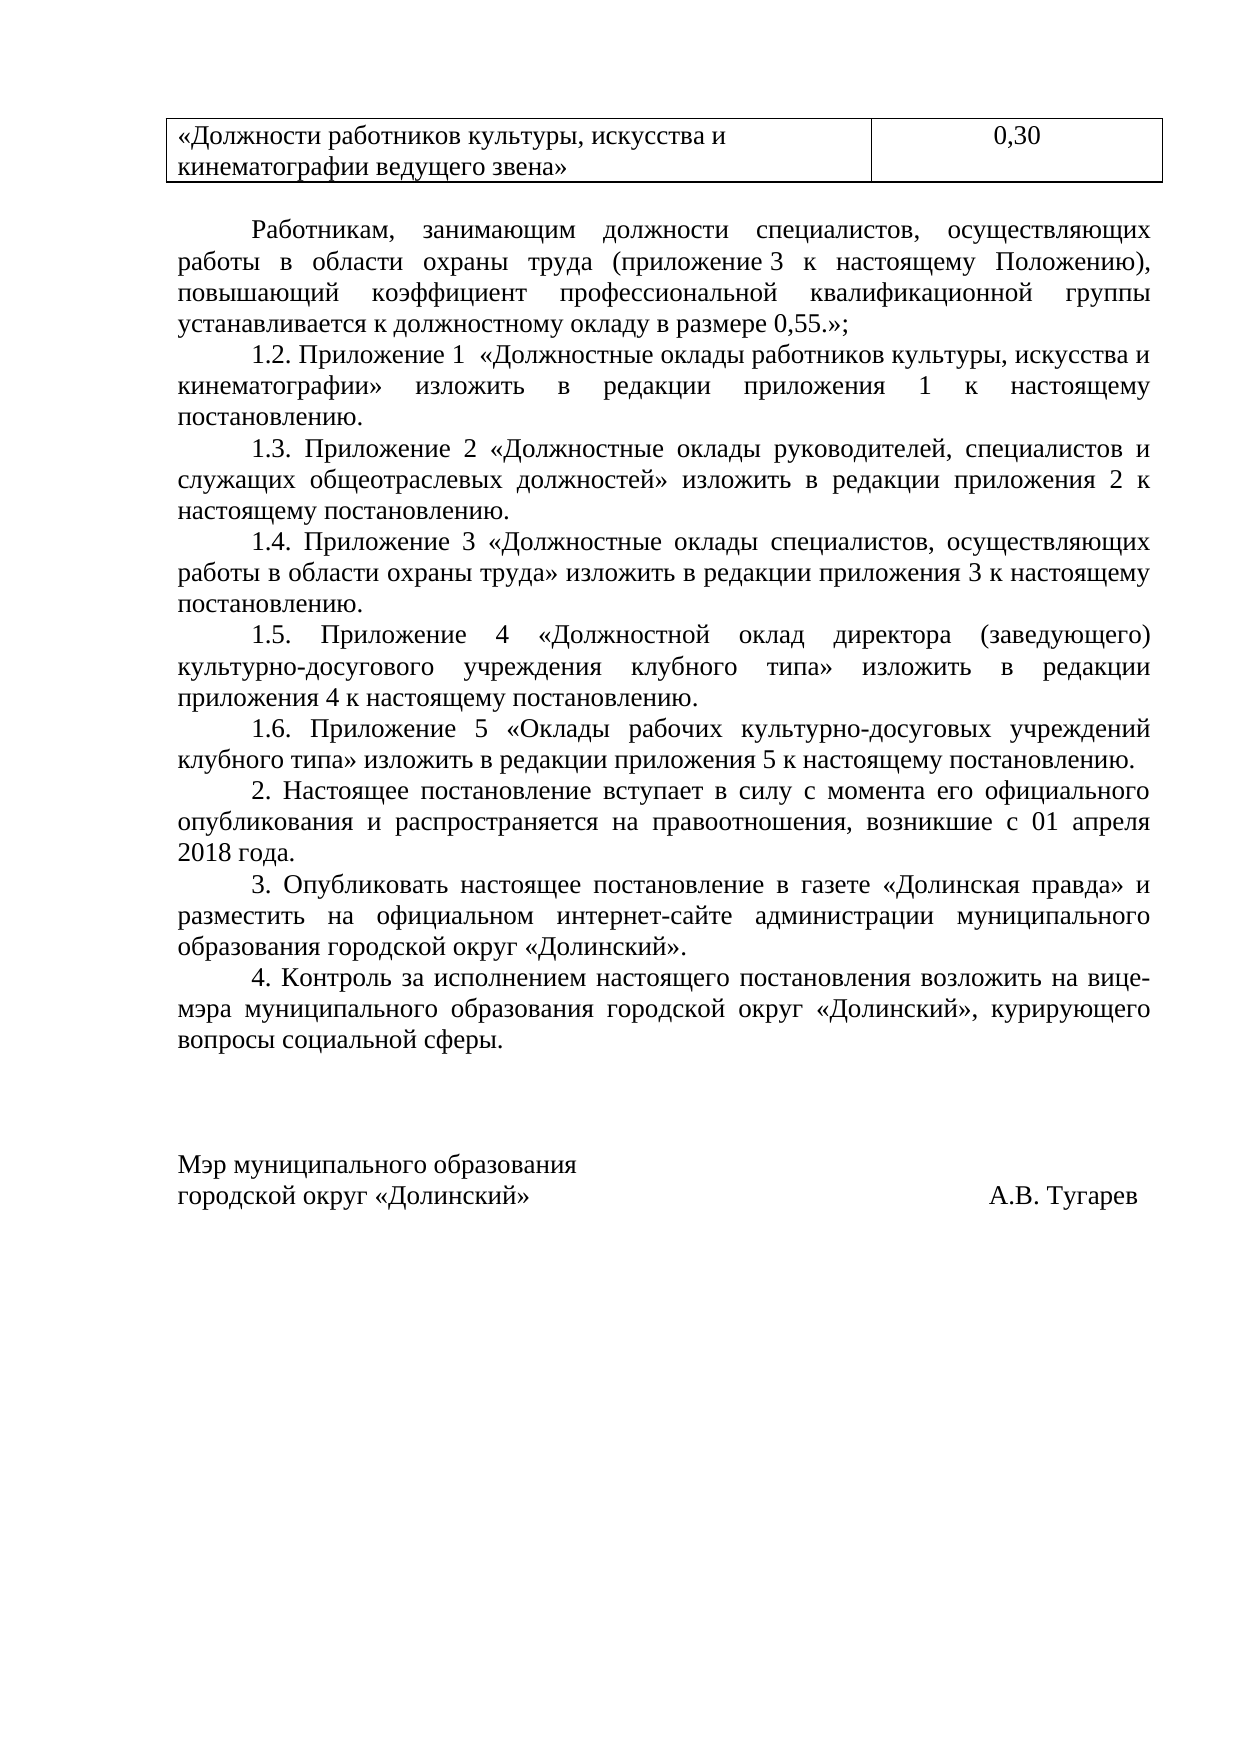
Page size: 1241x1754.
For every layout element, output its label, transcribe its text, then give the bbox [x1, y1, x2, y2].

text Мэр муниципального образования [177, 1148, 1152, 1179]
text 1.4. Приложение 3 «Должностные оклады специалистов, осуществляющих работы в области охраны труда» изложить в редакции приложения 3 к настоящему постановлению. [177, 525, 1152, 618]
table_cell «Должности работников культуры, искусства и кинематографии ведущего звена» [167, 119, 871, 181]
text 1.2. Приложение 1 «Должностные оклады работников культуры, искусства и кинематографии» изложить в редакции приложения 1 к настоящему постановлению. [177, 338, 1152, 432]
text Работникам, занимающим должности специалистов, осуществляющих работы в области охраны труда (приложение 3 к настоящему Положению), повышающий коэффициент профессиональной квалификационной группы устанавливается к должностному окладу в размере 0,55.»; [177, 214, 1152, 338]
text 3. Опубликовать настоящее постановление в газете «Долинская правда» и разместить на официальном интернет-сайте администрации муниципального образования городской округ «Долинский». [177, 868, 1152, 961]
text 2. Настоящее постановление вступает в силу с момента его официального опубликования и распространяется на правоотношения, возникшие с 01 апреля 2018 года. [177, 774, 1152, 868]
text 1.3. Приложение 2 «Должностные оклады руководителей, специалистов и служащих общеотраслевых должностей» изложить в редакции приложения 2 к настоящему постановлению. [177, 432, 1152, 525]
text городской округ «Долинский» А.В. Тугарев [177, 1179, 1152, 1210]
text 1.6. Приложение 5 «Оклады рабочих культурно-досуговых учреждений клубного типа» изложить в редакции приложения 5 к настоящему постановлению. [177, 712, 1152, 774]
text 1.5. Приложение 4 «Должностной оклад директора (заведующего) культурно-досугового учреждения клубного типа» изложить в редакции приложения 4 к настоящему постановлению. [177, 618, 1152, 712]
table_cell 0,30 [872, 119, 1162, 181]
text 4. Контроль за исполнением настоящего постановления возложить на вице-мэра муниципального образования городской округ «Долинский», курирующего вопросы социальной сферы. [177, 961, 1152, 1054]
